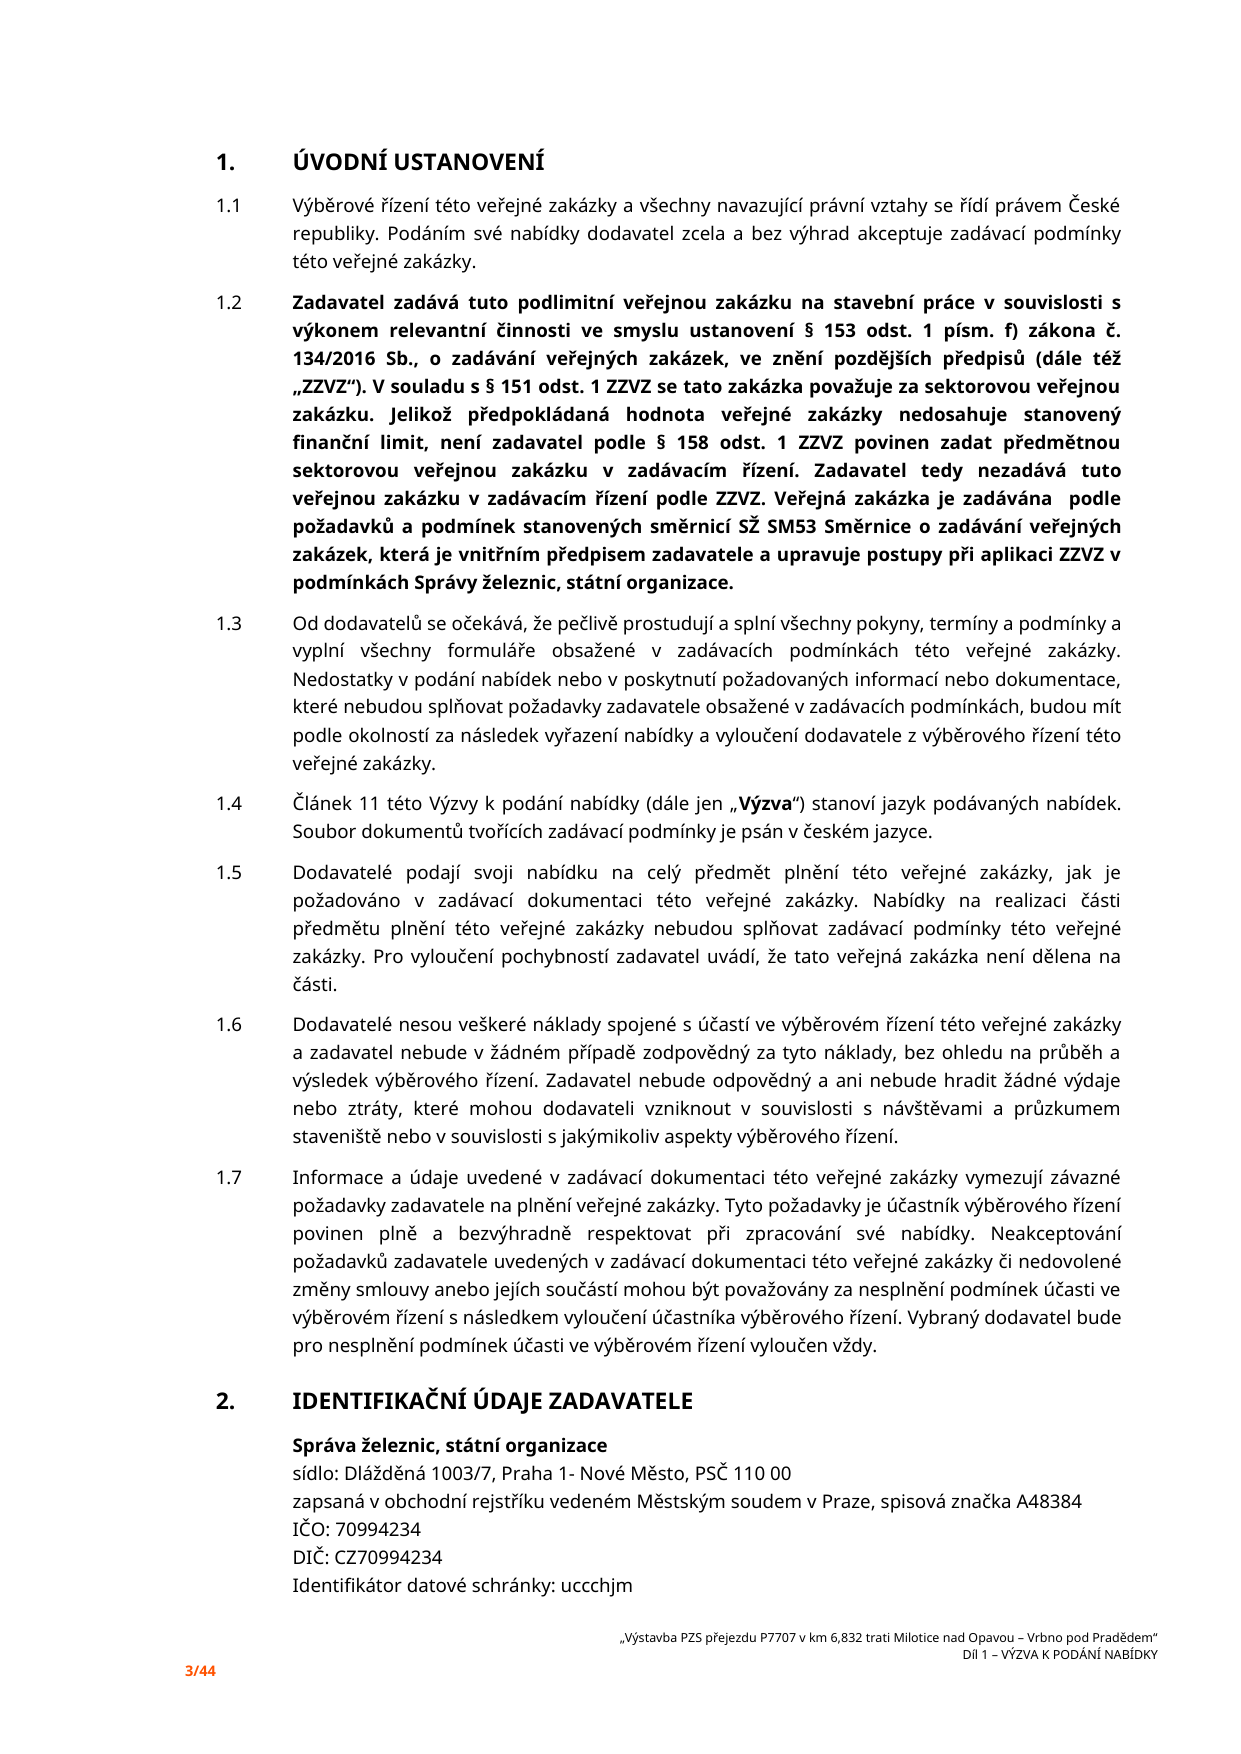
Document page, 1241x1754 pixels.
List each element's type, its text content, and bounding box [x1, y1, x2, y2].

text Informace a údaje uvedené v zadávací dokumentaci této veřejné zakázky vymezují závazné požadavky zadavatele na plnění veřejné zakázky. Tyto požadavky je účastník výběrového řízení povinen plně a bezvýhradně respektovat při zpracování své nabídky. Neakceptování požadavků zadavatele uvedených v zadávací dokumentaci této veřejné zakázky či nedovolené změny smlouvy anebo jejích součástí mohou být považovány za nesplnění podmínek účasti ve výběrovém řízení s následkem vyloučení účastníka výběrového řízení. Vybraný dodavatel bude pro nesplnění podmínek účasti ve výběrovém řízení vyloučen vždy. [216, 1164, 1122, 1358]
text Správa železnic, státní organizace [292, 1432, 1122, 1458]
text zapsaná v obchodní rejstříku vedeném Městským soudem v Praze, spisová značka A48384 [292, 1488, 1122, 1514]
text DIČ: CZ70994234 [292, 1544, 1122, 1570]
text Dodavatelé nesou veškeré náklady spojené s účastí ve výběrovém řízení této veřejné zakázky a zadavatel nebude v žádném případě zodpovědný za tyto náklady, bez ohledu na průběh a výsledek výběrového řízení. Zadavatel nebude odpovědný a ani nebude hradit žádné výdaje nebo ztráty, které mohou dodavateli vzniknout v souvislosti s návštěvami a průzkumem staveniště nebo v souvislosti s jakýmikoliv aspekty výběrového řízení. [216, 1012, 1122, 1149]
text IČO: 70994234 [292, 1516, 1122, 1542]
text Článek 11 této Výzvy k podání nabídky (dále jen „Výzva“) stanoví jazyk podávaných nabídek. Soubor dokumentů tvořících zadávací podmínky je psán v českém jazyce. [216, 790, 1122, 844]
text Dodavatelé podají svoji nabídku na celý předmět plnění této veřejné zakázky, jak je požadováno v zadávací dokumentaci této veřejné zakázky. Nabídky na realizaci části předmětu plnění této veřejné zakázky nebudou splňovat zadávací podmínky této veřejné zakázky. Pro vyloučení pochybností zadavatel uvádí, že tato veřejná zakázka není dělena na části. [216, 859, 1122, 997]
text Výběrové řízení této veřejné zakázky a všechny navazující právní vztahy se řídí právem České republiky. Podáním své nabídky dodavatel zcela a bez výhrad akceptuje zadávací podmínky této veřejné zakázky. [216, 192, 1122, 274]
text Zadavatel zadává tuto podlimitní veřejnou zakázku na stavební práce v souvislosti s výkonem relevantní činnosti ve smyslu ustanovení § 153 odst. 1 písm. f) zákona č. 134/2016 Sb., o zadávání veřejných zakázek, ve znění pozdějších předpisů (dále též „ZZVZ“). V souladu s § 151 odst. 1 ZZVZ se tato zakázka považuje za sektorovou veřejnou zakázku. Jelikož předpokládaná hodnota veřejné zakázky nedosahuje stanovený finanční limit, není zadavatel podle § 158 odst. 1 ZZVZ povinen zadat předmětnou sektorovou veřejnou zakázku v zadávacím řízení. Zadavatel tedy nezadává tuto veřejnou zakázku v zadávacím řízení podle ZZVZ. Veřejná zakázka je zadávána podle požadavků a podmínek stanovených směrnicí SŽ SM53 Směrnice o zadávání veřejných zakázek, která je vnitřním předpisem zadavatele a upravuje postupy při aplikaci ZZVZ v podmínkách Správy železnic, státní organizace. [216, 289, 1122, 595]
text Od dodavatelů se očekává, že pečlivě prostudují a splní všechny pokyny, termíny a podmínky a vyplní všechny formuláře obsažené v zadávacích podmínkách této veřejné zakázky. Nedostatky v podání nabídek nebo v poskytnutí požadovaných informací nebo dokumentace, které nebudou splňovat požadavky zadavatele obsažené v zadávacích podmínkách, budou mít podle okolností za následek vyřazení nabídky a vyloučení dodavatele z výběrového řízení této veřejné zakázky. [216, 610, 1122, 775]
text ÚVODNÍ USTANOVENÍ [216, 146, 1122, 177]
text Identifikátor datové schránky: uccchjm [292, 1572, 1122, 1598]
text IDENTIFIKAČNÍ ÚDAJE ZADAVATELE [216, 1385, 1122, 1417]
text sídlo: Dlážděná 1003/7, Praha 1- Nové Město, PSČ 110 00 [292, 1460, 1122, 1486]
